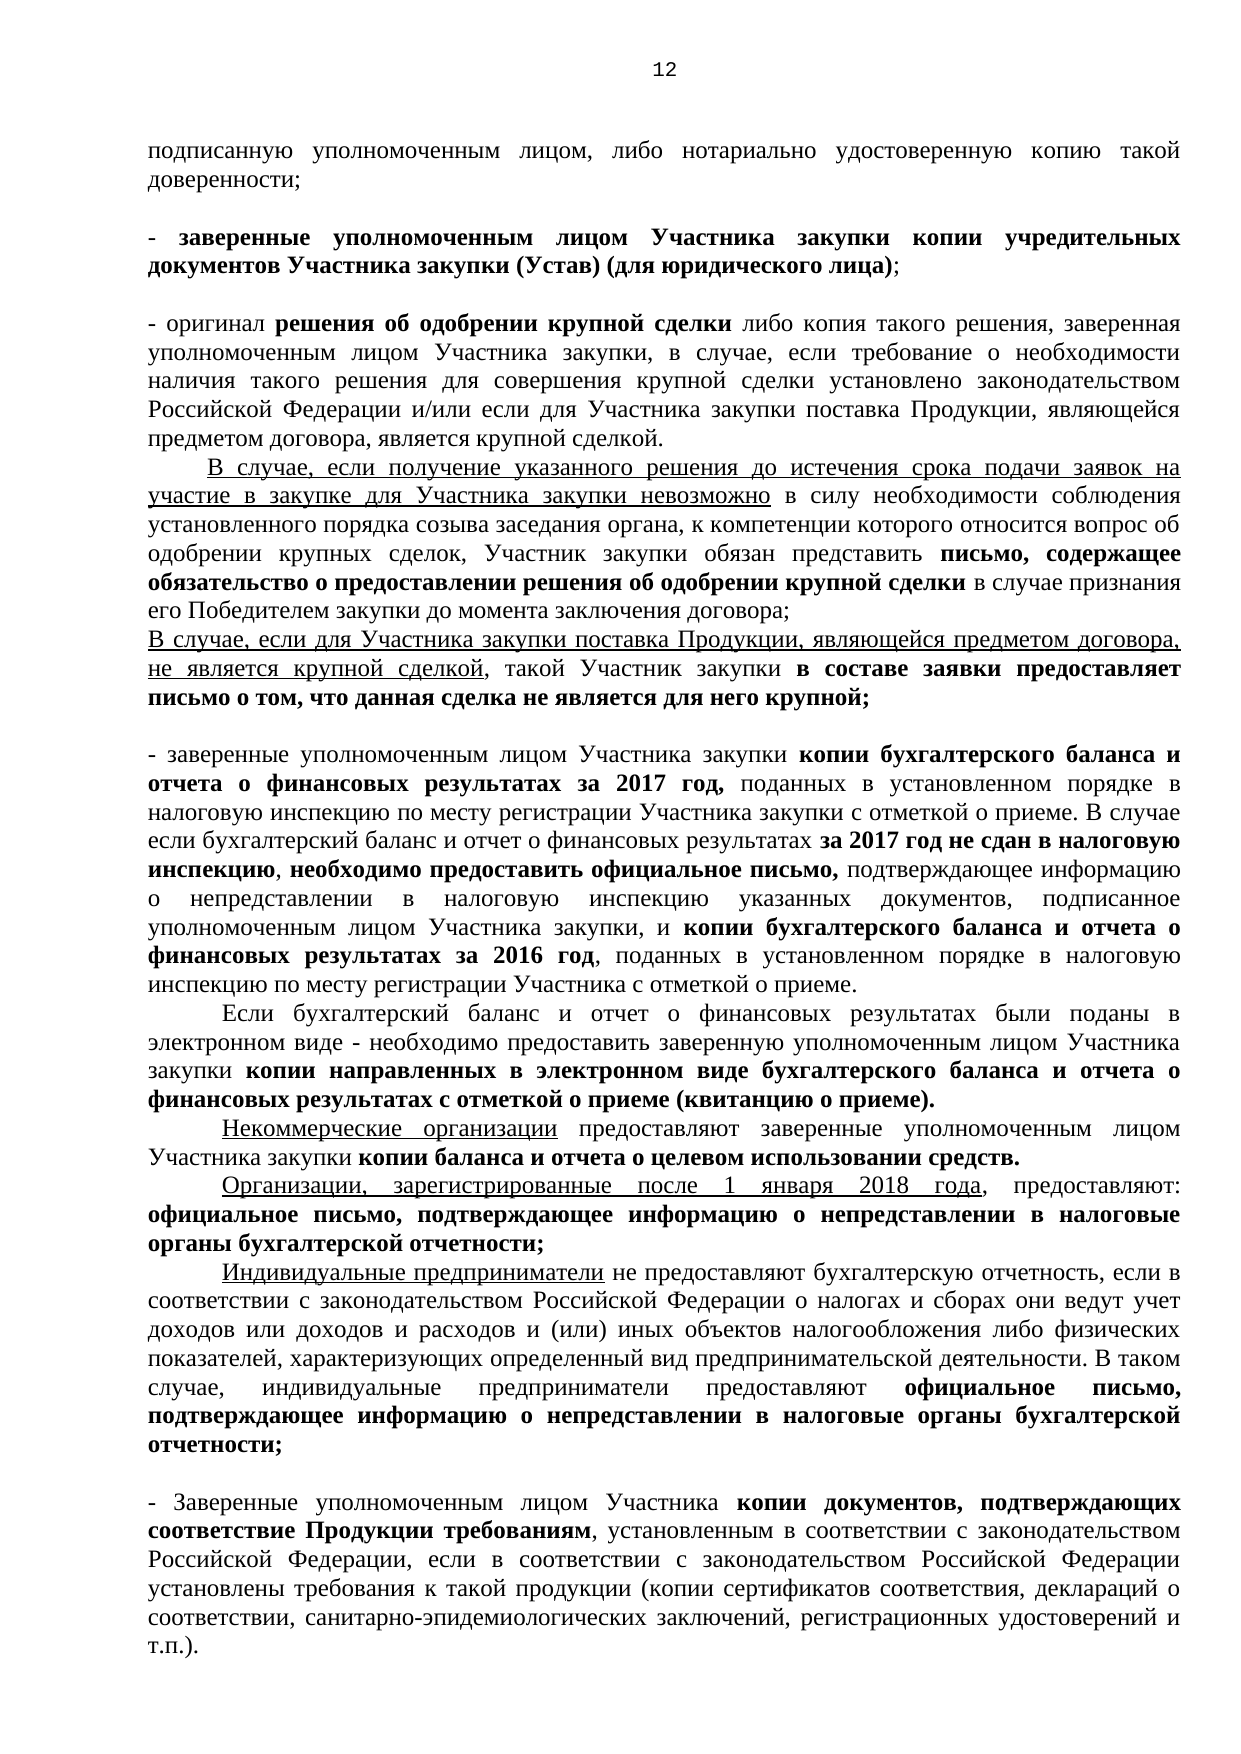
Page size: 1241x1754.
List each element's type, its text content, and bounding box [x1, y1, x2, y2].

text - заверенные уполномоченным лицом Участника закупки копии бухгалтерского баланса и отчета о финансовых результатах за 2017 год, поданных в установленном порядке в налоговую инспекцию по месту регистрации Участника закупки с отметкой о приеме. В случае если бухгалтерский баланс и отчет о финансовых результатах за 2017 год не сдан в налоговую инспекцию, необходимо предоставить официальное письмо, подтверждающее информацию о непредставлении в налоговую инспекцию указанных документов, подписанное уполномоченным лицом Участника закупки, и копии бухгалтерского баланса и отчета о финансовых результатах за 2016 год, поданных в установленном порядке в налоговую инспекцию по месту регистрации Участника с отметкой о приеме. [148, 739, 1181, 998]
text В случае, если для Участника закупки поставка Продукции, являющейся предметом договора, не является крупной сделкой, такой Участник закупки в составе заявки предоставляет письмо о том, что данная сделка не является для него крупной; [148, 651, 1181, 710]
text Организации, зарегистрированные после 1 января 2018 года, предоставляют: официальное письмо, подтверждающее информацию о непредставлении в налоговые органы бухгалтерской отчетности; [148, 1170, 1181, 1257]
text Если бухгалтерский баланс и отчет о финансовых результатах были поданы в электронном виде - необходимо предоставить заверенную уполномоченным лицом Участника закупки копии направленных в электронном виде бухгалтерского баланса и отчета о финансовых результатах с отметкой о приеме (квитанцию о приеме). [148, 998, 1181, 1113]
text В случае, если получение указанного решения до истечения срока подачи заявок на участие в закупке для Участника закупки невозможно в силу необходимости соблюдения установленного порядка созыва заседания органа, к компетенции которого относится вопрос об одобрении крупных сделок, Участник закупки обязан представить письмо, содержащее обязательство о предоставлении решения об одобрении крупной сделки в случае признания его Победителем закупки до момента заключения договора; [148, 452, 1181, 624]
text Некоммерческие организации предоставляют заверенные уполномоченным лицом Участника закупки копии баланса и отчета о целевом использовании средств. [148, 1113, 1181, 1170]
text Индивидуальные предприниматели не предоставляют бухгалтерскую отчетность, если в соответствии с законодательством Российской Федерации о налогах и сборах они ведут учет доходов или доходов и расходов и (или) иных объектов налогообложения либо физических показателей, характеризующих определенный вид предпринимательской деятельности. В таком случае, индивидуальные предприниматели предоставляют официальное письмо, подтверждающее информацию о непредставлении в налоговые органы бухгалтерской отчетности; [148, 1257, 1181, 1458]
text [148, 135, 1181, 193]
text - Заверенные уполномоченным лицом Участника копии документов, подтверждающих соответствие Продукции требованиям, установленным в соответствии с законодательством Российской Федерации, если в соответствии с законодательством Российской Федерации установлены требования к такой продукции (копии сертификатов соответствия, деклараций о соответствии, санитарно-эпидемиологических заключений, регистрационных удостоверений и т.п.). [148, 1487, 1181, 1659]
text В случае, если для Участника закупки поставка Продукции, являющейся предметом договора, не является крупной сделкой, такой Участник закупки в составе заявки предоставляет письмо о том, что данная сделка не является для него крупной; [148, 624, 1181, 649]
text - заверенные уполномоченным лицом Участника закупки копии учредительных документов Участника закупки (Устав) (для юридического лица); [148, 222, 1181, 279]
text - оригинал решения об одобрении крупной сделки либо копия такого решения, заверенная уполномоченным лицом Участника закупки, в случае, если требование о необходимости наличия такого решения для совершения крупной сделки установлено законодательством Российской Федерации и/или если для Участника закупки поставка Продукции, являющейся предметом договора, является крупной сделкой. [148, 308, 1181, 452]
